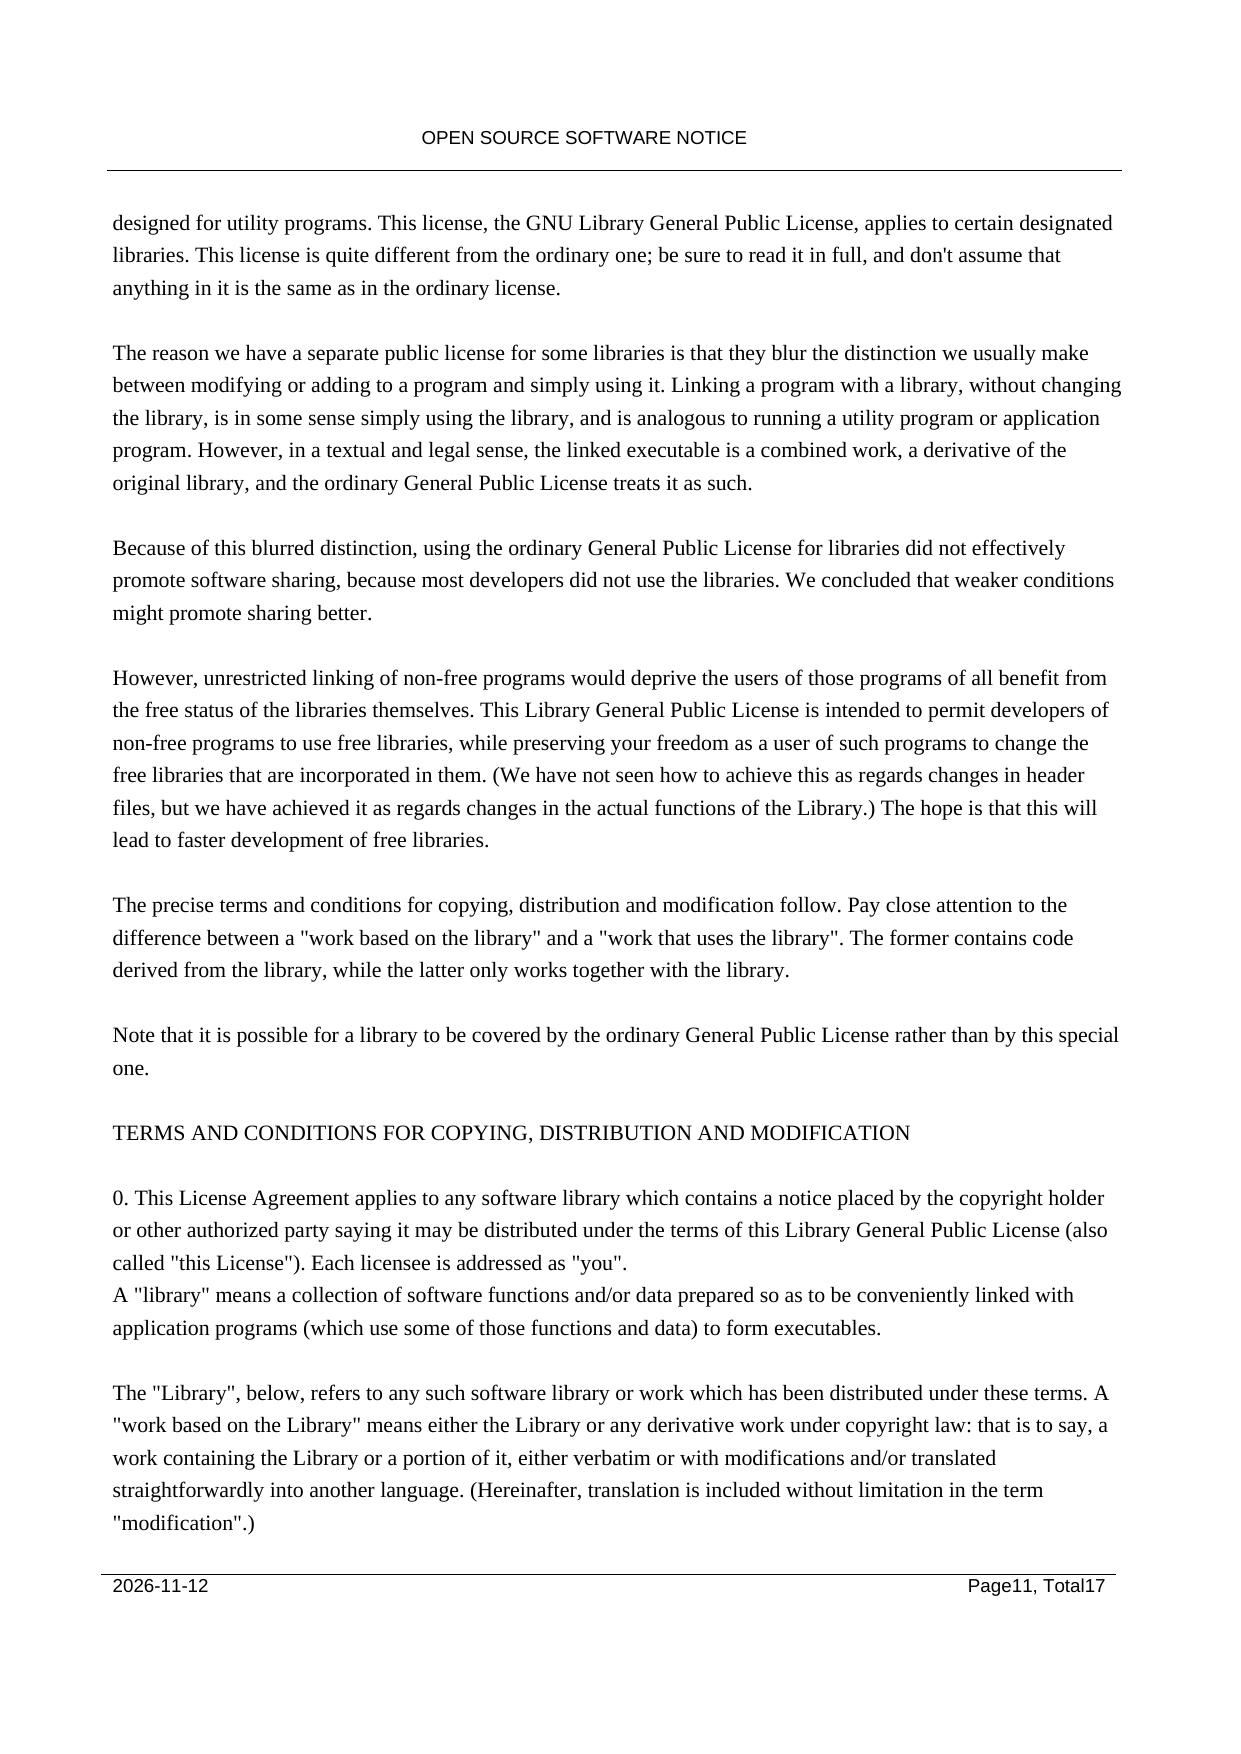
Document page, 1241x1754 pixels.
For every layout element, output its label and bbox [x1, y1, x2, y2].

text [112, 206, 1128, 1539]
